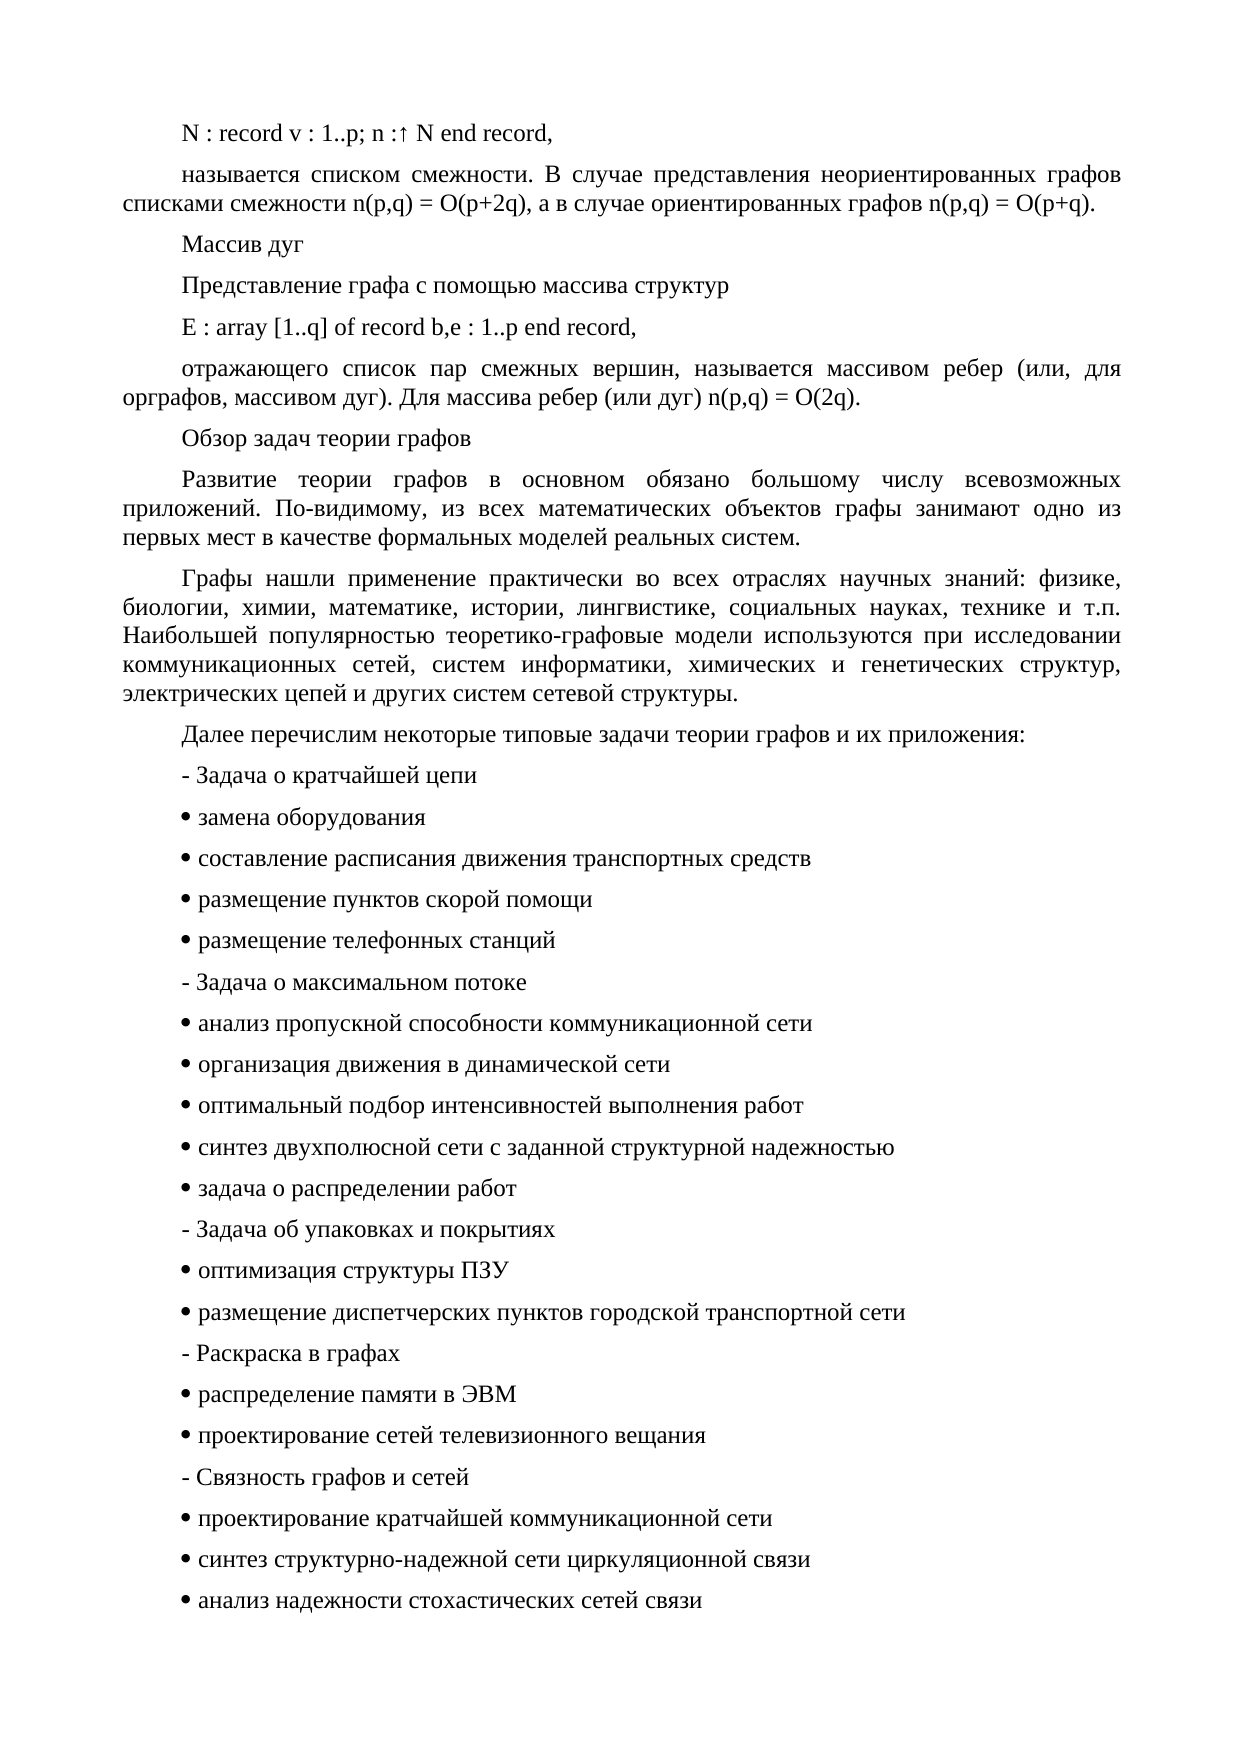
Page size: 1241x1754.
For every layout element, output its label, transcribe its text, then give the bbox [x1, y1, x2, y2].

text замена оборудования [122, 802, 1122, 831]
text N : record v : 1..p; n :↑ N end record, [122, 118, 1122, 147]
text - Задача о кратчайшей цепи [122, 761, 1122, 789]
text анализ пропускной способности коммуникационной сети [122, 1008, 1122, 1037]
text распределение памяти в ЭВМ [122, 1379, 1122, 1408]
text отражающего список пар смежных вершин, называется массивом ребер (или, для орграфов, массивом дуг). Для массива ребер (или дуг) n(p,q) = O(2q). [122, 353, 1122, 411]
text размещение диспетчерских пунктов городской транспортной сети [122, 1297, 1122, 1326]
text размещение пунктов скорой помощи [122, 884, 1122, 913]
text Обзор задач теории графов [122, 423, 1122, 452]
text - Раскраска в графах [122, 1338, 1122, 1367]
text составление расписания движения транспортных средств [122, 843, 1122, 872]
text - Связность графов и сетей [122, 1462, 1122, 1491]
text проектирование кратчайшей коммуникационной сети [122, 1503, 1122, 1532]
text проектирование сетей телевизионного вещания [122, 1421, 1122, 1449]
text оптимальный подбор интенсивностей выполнения работ [122, 1091, 1122, 1119]
text синтез двухполюсной сети с заданной структурной надежностью [122, 1132, 1122, 1161]
text анализ надежности стохастических сетей связи [122, 1586, 1122, 1614]
text задача о распределении работ [122, 1173, 1122, 1202]
text Развитие теории графов в основном обязано большому числу всевозможных приложений. По-видимому, из всех математических объектов графы занимают одно из первых мест в качестве формальных моделей реальных систем. [122, 464, 1122, 551]
text Представление графа с помощью массива структур [122, 271, 1122, 299]
text называется списком смежности. В случае представления неориентированных графов списками смежности n(p,q) = O(p+2q), а в случае ориентированных графов n(p,q) = O(p+q). [122, 159, 1122, 217]
text Массив дуг [122, 229, 1122, 258]
text - Задача об упаковках и покрытиях [122, 1214, 1122, 1243]
text размещение телефонных станций [122, 926, 1122, 954]
text E : array [1..q] of record b,e : 1..p end record, [122, 312, 1122, 341]
text оптимизация структуры ПЗУ [122, 1256, 1122, 1284]
text организация движения в динамической сети [122, 1049, 1122, 1078]
text Далее перечислим некоторые типовые задачи теории графов и их приложения: [122, 719, 1122, 748]
text Графы нашли применение практически во всех отраслях научных знаний: физике, биологии, химии, математике, истории, лингвистике, социальных науках, технике и т.п. Наибольшей популярностью теоретико-графовые модели используются при исследовании коммуникационных сетей, систем информатики, химических и генетических структур, электрических цепей и других систем сетевой структуры. [122, 563, 1122, 707]
text - Задача о максимальном потоке [122, 967, 1122, 996]
text синтез структурно-надежной сети циркуляционной связи [122, 1544, 1122, 1573]
